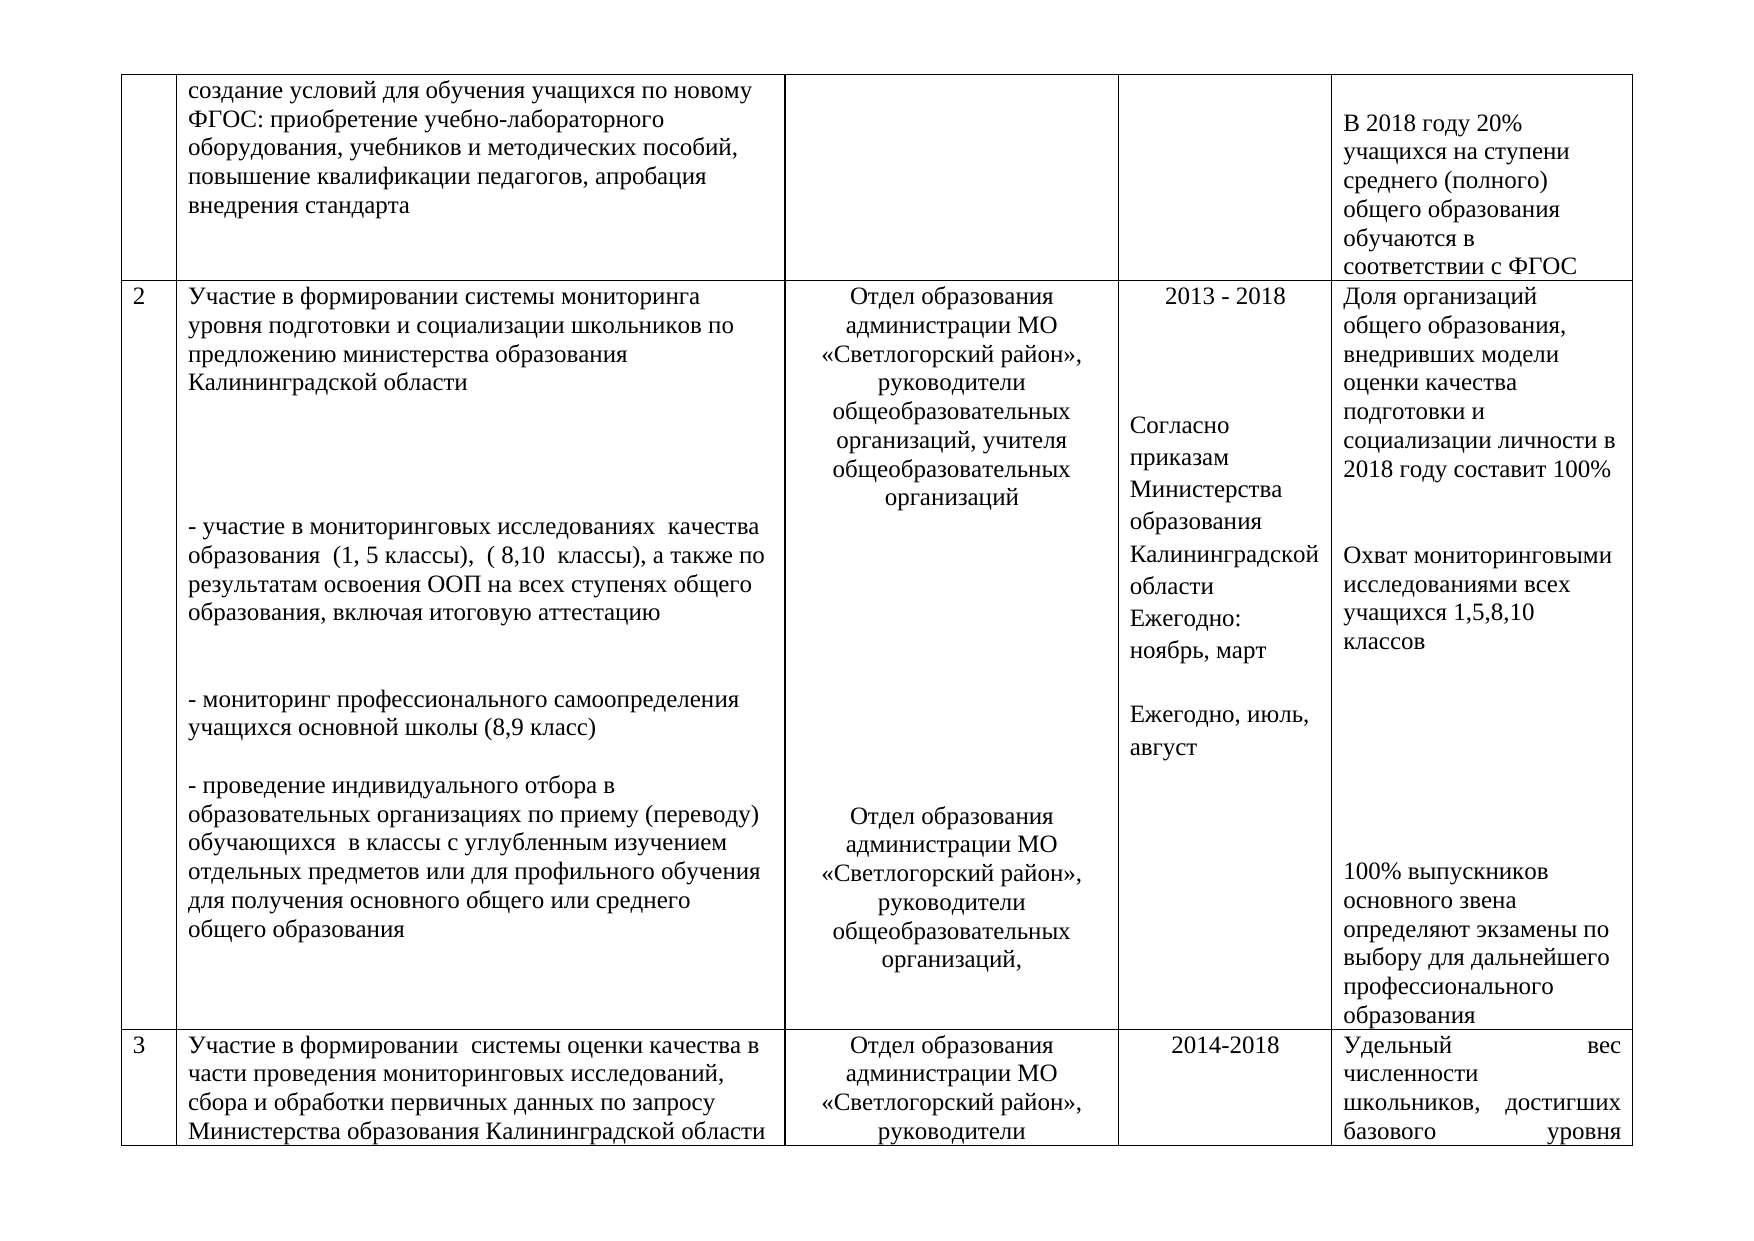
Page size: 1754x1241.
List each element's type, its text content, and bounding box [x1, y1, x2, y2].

table_cell 2 [122, 281, 176, 1029]
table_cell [1119, 75, 1331, 280]
table_cell 2014-2018 [1119, 1030, 1331, 1145]
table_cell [1332, 75, 1632, 280]
table_cell 3 [122, 1030, 176, 1145]
table_cell 1 [122, 75, 176, 280]
table_cell Участие в формировании системы мониторинга уровня подготовки и социализации школьников по предложению министерства образования Калининградской области - участие в мониторинговых исследованиях качества образования (1, 5 классы), ( 8,10 классы), а также по результатам освоения ООП на всех ступенях общего образования, включая итоговую аттестацию - мониторинг профессионального самоопределения учащихся основной школы (8,9 класс) - проведение индивидуального отбора в образовательных организациях по приему (переводу) обучающихся в классы с углубленным изучением отдельных предметов или для профильного обучения для получения основного общего или среднего общего образования [177, 281, 784, 1029]
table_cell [177, 75, 784, 280]
table_cell 2013 - 2018 Согласно приказам Министерства образования Калининградской области Ежегодно: ноябрь, март Ежегодно, июль, август [1119, 281, 1331, 1029]
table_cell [177, 1030, 784, 1145]
table_cell Доля организаций общего образования, внедривших модели оценки качества подготовки и социализации личности в 2018 году составит 100% Охват мониторинговыми исследованиями всех учащихся 1,5,8,10 классов 100% выпускников основного звена определяют экзамены по выбору для дальнейшего профессионального образования [1332, 281, 1632, 1029]
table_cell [786, 75, 1118, 280]
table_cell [1332, 1030, 1632, 1145]
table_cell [786, 1030, 1118, 1145]
table_cell Отдел образования администрации МО «Светлогорский район», руководители общеобразовательных организаций, учителя общеобразовательных организаций Отдел образования администрации МО «Светлогорский район», руководители общеобразовательных организаций, [786, 281, 1118, 1029]
